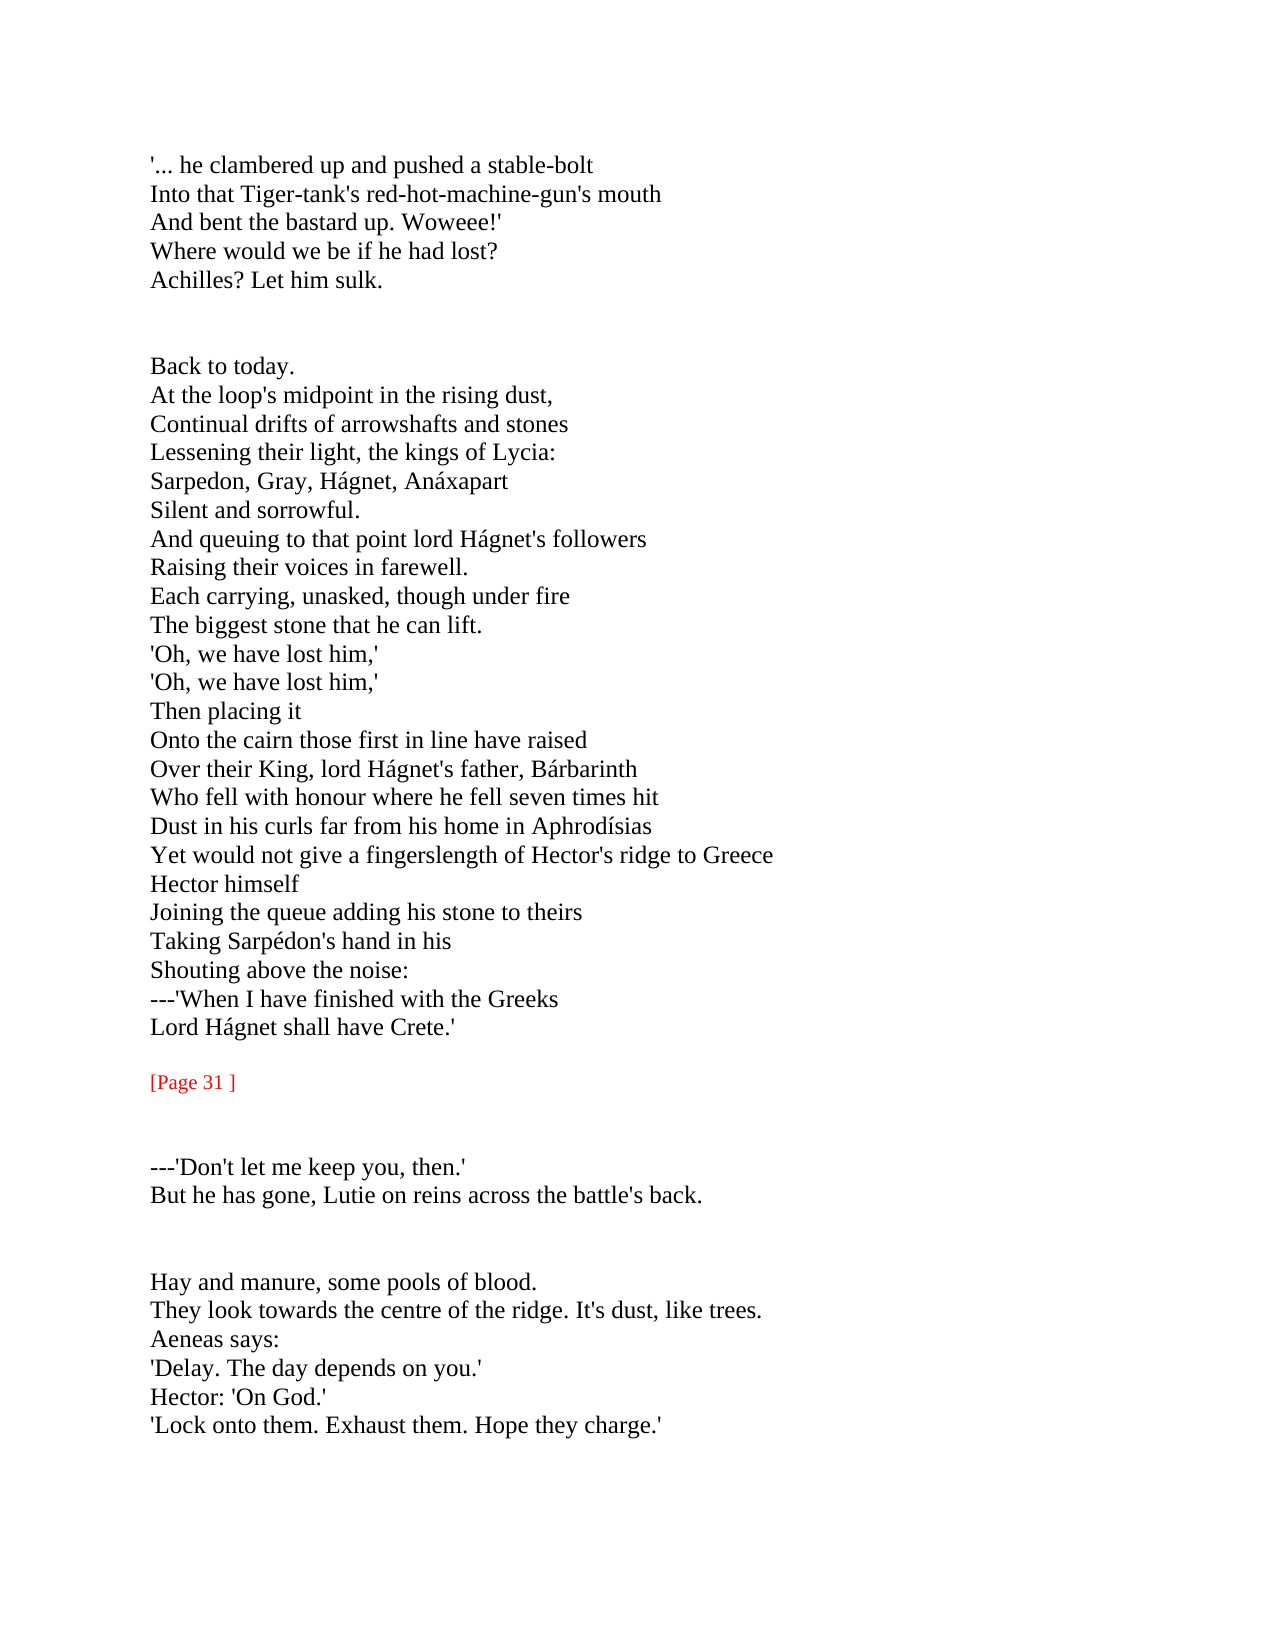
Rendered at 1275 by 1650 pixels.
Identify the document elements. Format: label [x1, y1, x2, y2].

text [150, 150, 1125, 1497]
